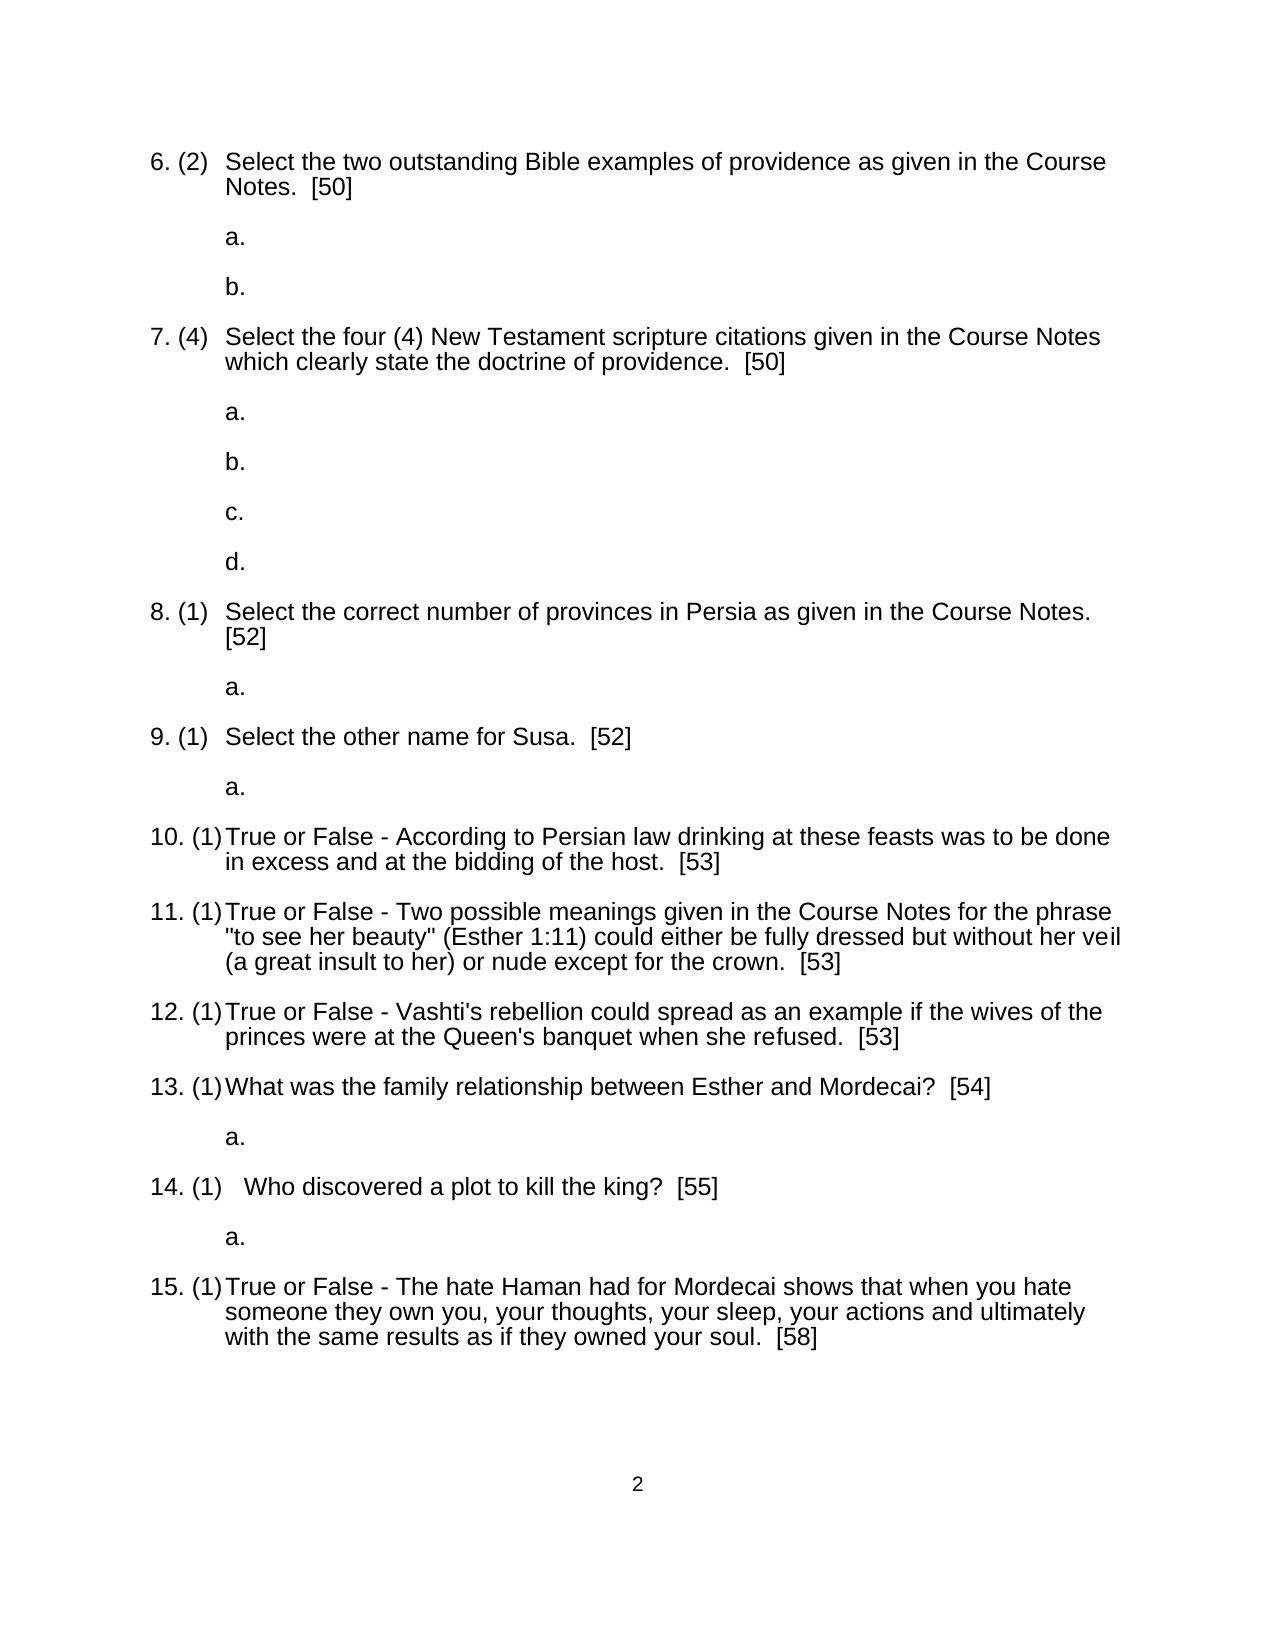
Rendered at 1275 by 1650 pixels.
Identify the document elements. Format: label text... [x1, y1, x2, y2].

text a. [150, 400, 1125, 425]
text 8. (1) Select the correct number of provinces in Persia as given in the Course Notes. [52] [150, 600, 1125, 650]
text 7. (4) Select the four (4) New Testament scripture citations given in the Course Notes which clearly state the doctrine of providence. [50] [150, 325, 1125, 375]
text a. [150, 225, 1125, 250]
text 15. (1) True or False - The hate Haman had for Mordecai shows that when you hate someone they own you, your thoughts, your sleep, your actions and ultimately with the same results as if they owned your soul. [58] [150, 1275, 1125, 1350]
text a. [150, 1225, 1125, 1250]
text a. [150, 775, 1125, 800]
text d. [150, 550, 1125, 575]
text a. [150, 1125, 1125, 1150]
text 9. (1) Select the other name for Susa. [52] [150, 725, 1125, 750]
text b. [150, 275, 1125, 300]
text 12. (1) True or False - Vashti's rebellion could spread as an example if the wives of the princes were at the Queen's banquet when she refused. [53] [150, 1000, 1125, 1050]
text 13. (1) What was the family relationship between Esther and Mordecai? [54] [150, 1075, 1125, 1100]
text 14. (1) Who discovered a plot to kill the king? [55] [150, 1175, 1125, 1200]
text b. [150, 450, 1125, 475]
text c. [150, 500, 1125, 525]
text a. [150, 675, 1125, 700]
text 10. (1) True or False - According to Persian law drinking at these feasts was to be done in excess and at the bidding of the host. [53] [150, 825, 1125, 875]
text 11. (1) True or False - Two possible meanings given in the Course Notes for the phrase "to see her beauty" (Esther 1:11) could either be fully dressed but without her veil (a great insult to her) or nude except for the crown. [53] [150, 900, 1125, 975]
text 6. (2) Select the two outstanding Bible examples of providence as given in the Course Notes. [50] [150, 150, 1125, 200]
